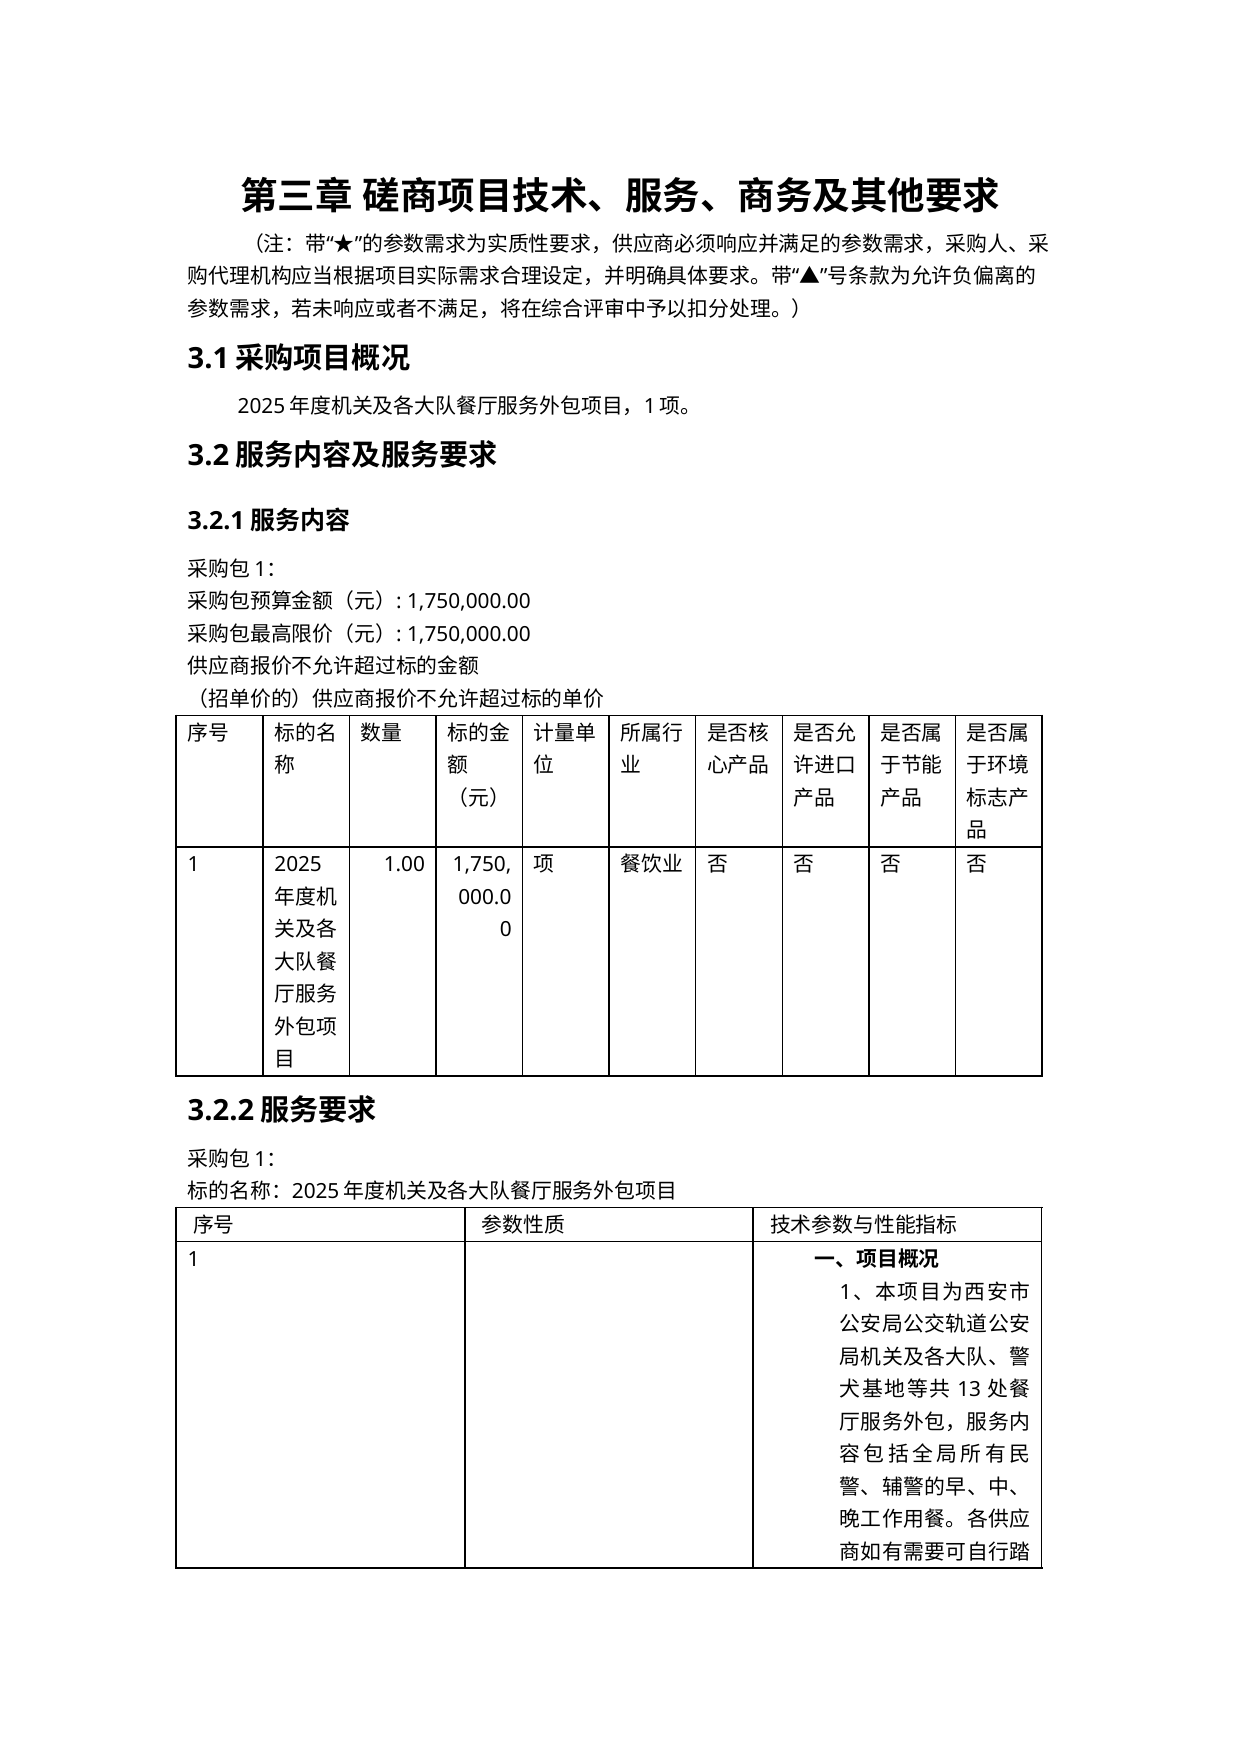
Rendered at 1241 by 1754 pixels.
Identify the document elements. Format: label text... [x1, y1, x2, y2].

text 采购包最高限价（元）: 1,750,000.00 [187, 617, 1053, 649]
table_cell 1 [177, 848, 262, 1075]
table_header 是否核心产品 [696, 716, 782, 846]
table_header 技术参数与性能指标 [754, 1208, 1041, 1241]
table_cell 餐饮业 [610, 848, 695, 1075]
text 3.1采购项目概况 [187, 324, 1053, 389]
table_header 序号 [177, 716, 262, 846]
text 供应商报价不允许超过标的金额 [187, 649, 1053, 682]
text 3.2.1服务内容 [187, 487, 1053, 552]
text 标的名称：2025年度机关及各大队餐厅服务外包项目 [187, 1174, 1053, 1207]
table_header 计量单位 [523, 716, 608, 846]
table_header 数量 [350, 716, 435, 846]
text 3.2服务内容及服务要求 [187, 422, 1053, 487]
table_cell 否 [956, 848, 1041, 1075]
text 采购包1： [187, 1142, 1053, 1174]
table_cell [466, 1242, 752, 1567]
text 第三章 磋商项目技术、服务、商务及其他要求 [187, 162, 1053, 227]
text 2025年度机关及各大队餐厅服务外包项目，1项。 [187, 389, 1053, 422]
table_header 是否允许进口产品 [783, 716, 868, 846]
table_cell 否 [870, 848, 955, 1075]
table_cell 1 [177, 1242, 464, 1567]
text 3.2.2服务要求 [187, 1077, 1053, 1142]
table_cell 否 [783, 848, 868, 1075]
table_cell 否 [696, 848, 782, 1075]
table_cell 1.00 [350, 848, 435, 1075]
table_header 参数性质 [466, 1208, 752, 1241]
table_cell 2025年度机关及各大队餐厅服务外包项目 [264, 848, 349, 1075]
text （招单价的）供应商报价不允许超过标的单价 [187, 682, 1053, 714]
text 采购包预算金额（元）: 1,750,000.00 [187, 584, 1053, 617]
table_header 标的名称 [264, 716, 349, 846]
table_header 标的金额 （元） [437, 716, 522, 846]
table_header 是否属于环境标志产品 [956, 716, 1041, 846]
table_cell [754, 1242, 1041, 1567]
text （注：带“★”的参数需求为实质性要求，供应商必须响应并满足的参数需求，采购人、采购代理机构应当根据项目实际需求合理设定，并明确具体要求。带“▲”号条款为允许负偏离的参数需求，若未响应或者不满足，将在综合评审中予以扣分处理。） [187, 227, 1053, 324]
table_cell 1,750,000.00 [437, 848, 522, 1075]
table_header 所属行业 [610, 716, 695, 846]
table_header 是否属于节能产品 [870, 716, 955, 846]
table_cell 项 [523, 848, 608, 1075]
text 采购包1： [187, 552, 1053, 584]
table_header 序号 [177, 1208, 464, 1241]
